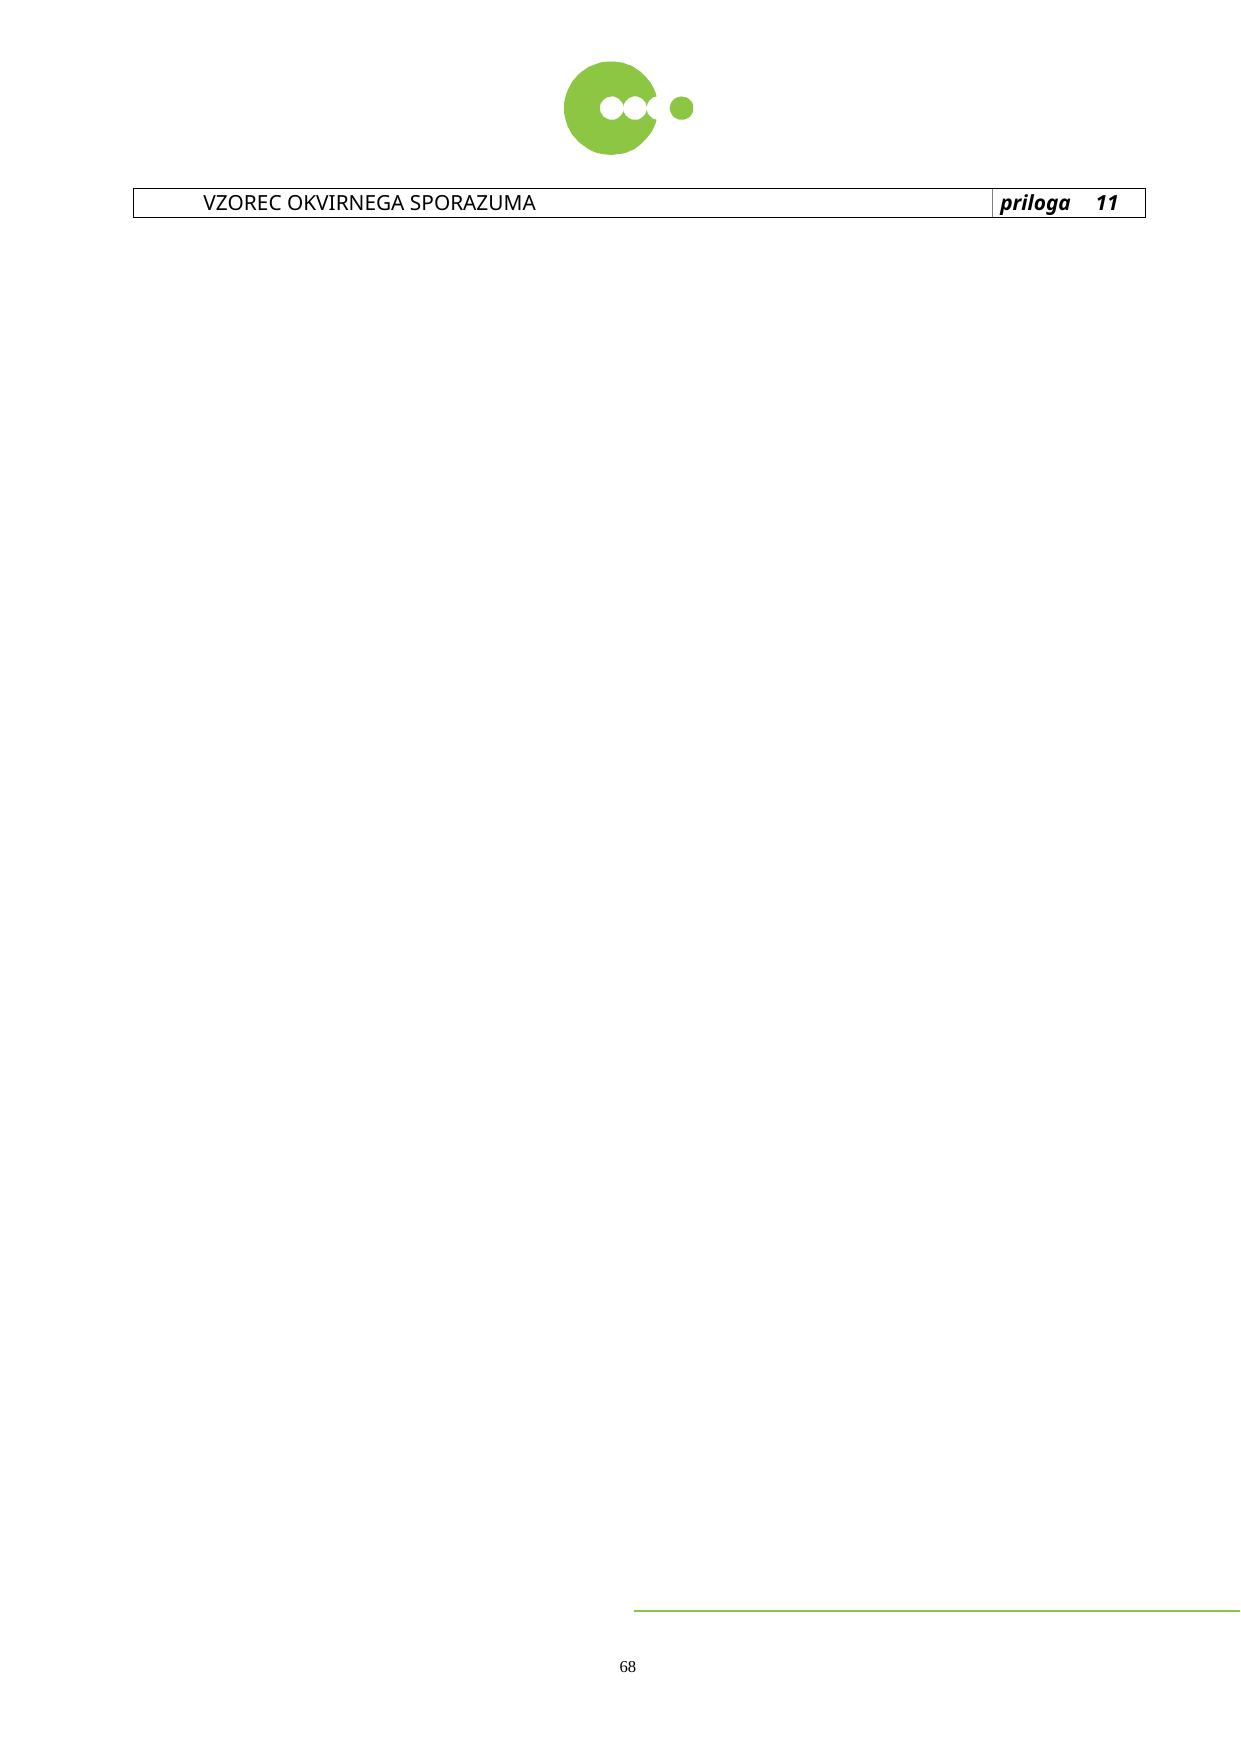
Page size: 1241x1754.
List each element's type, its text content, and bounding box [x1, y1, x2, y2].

table_header priloga [993, 189, 1088, 217]
table_header 11 [1088, 189, 1145, 217]
table_header VZOREC OKVIRNEGA SPORAZUMA [196, 189, 992, 217]
table_header [134, 189, 196, 217]
